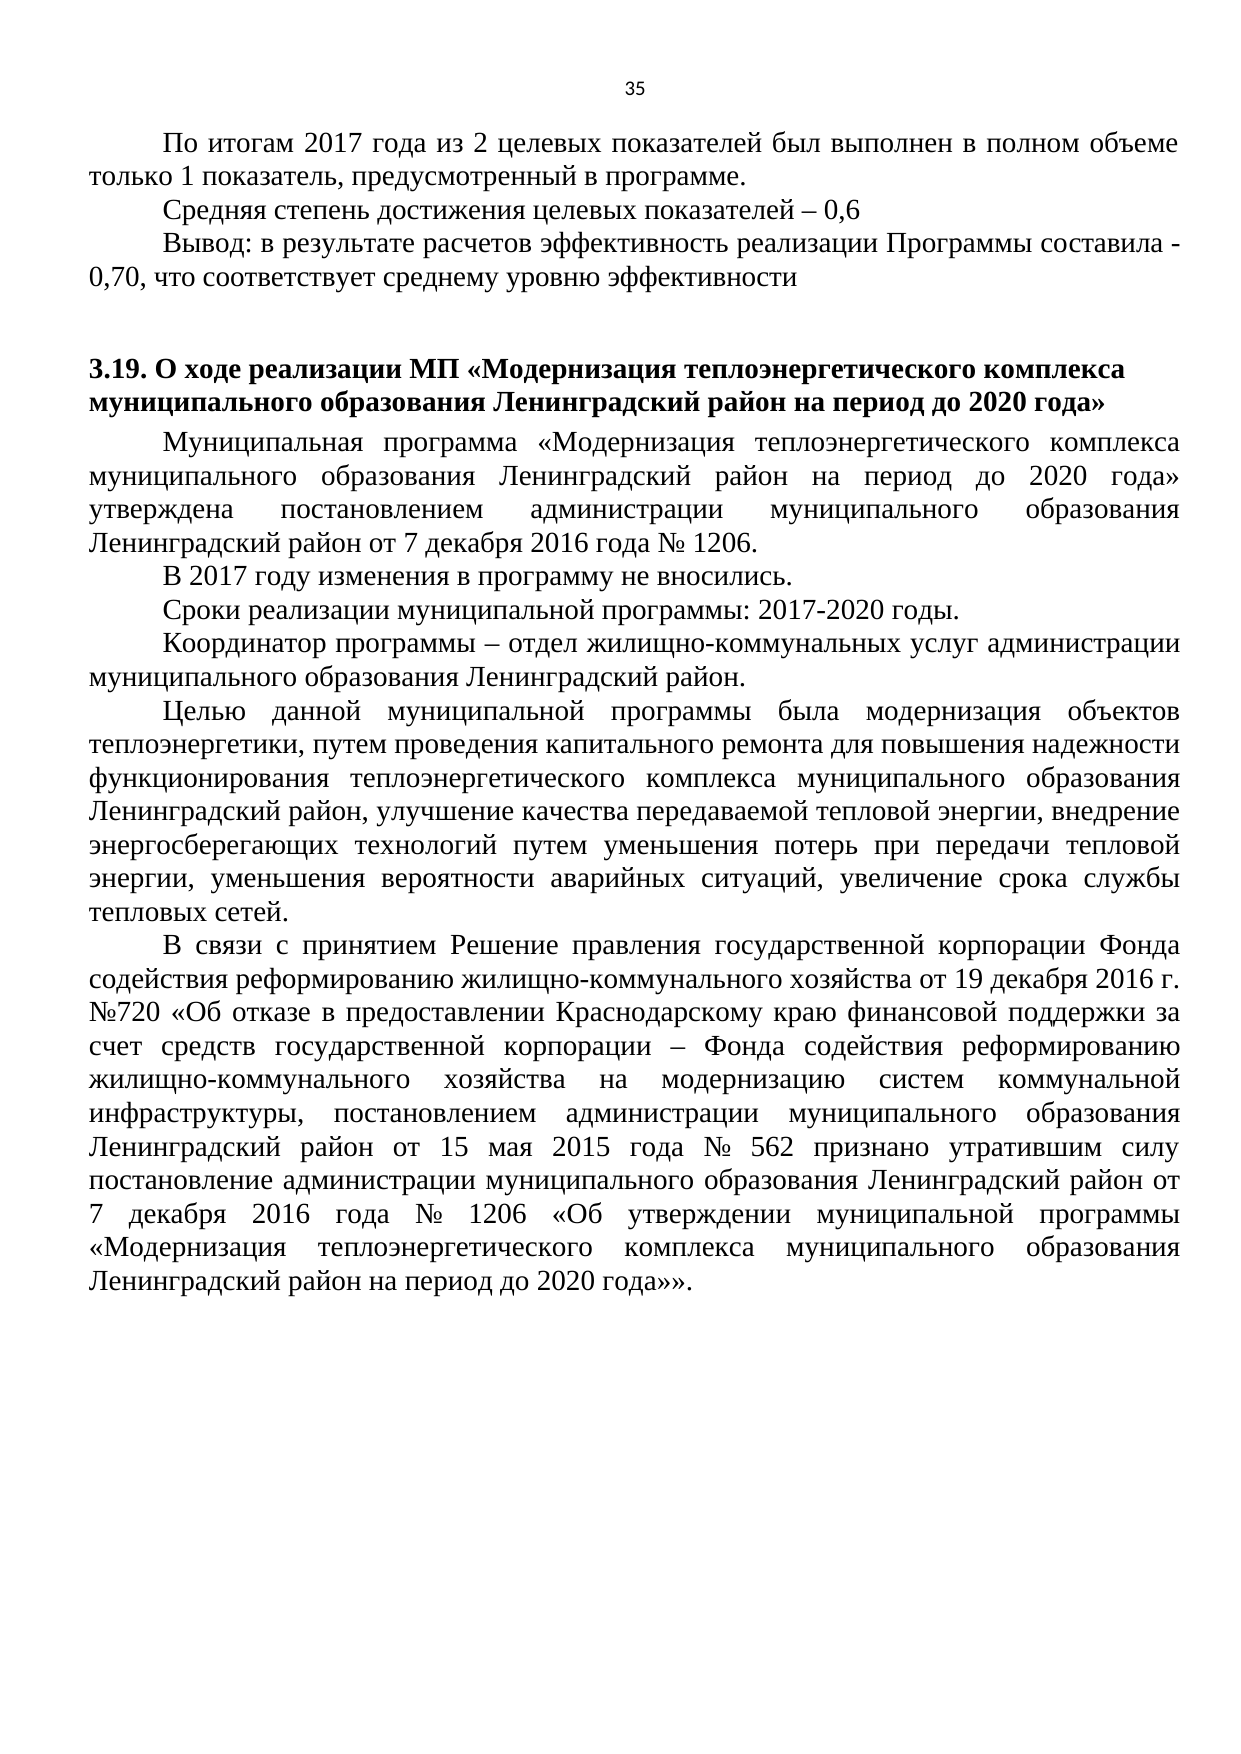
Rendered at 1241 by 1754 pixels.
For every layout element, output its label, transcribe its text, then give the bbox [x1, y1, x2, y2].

text Целью данной муниципальной программы была модернизация объектов теплоэнергетики, путем проведения капитального ремонта для повышения надежности функционирования теплоэнергетического комплекса муниципального образования Ленинградский район, улучшение качества передаваемой тепловой энергии, внедрение энергосберегающих технологий путем уменьшения потерь при передачи тепловой энергии, уменьшения вероятности аварийных ситуаций, увеличение срока службы тепловых сетей. [89, 693, 1181, 927]
text Координатор программы – отдел жилищно-коммунальных услуг администрации муниципального образования Ленинградский район. [89, 626, 1181, 693]
text Муниципальная программа «Модернизация теплоэнергетического комплекса муниципального образования Ленинградский район на период до 2020 года» утверждена постановлением администрации муниципального образования Ленинградский район от 7 декабря 2016 года № 1206. [89, 424, 1181, 558]
text В связи с принятием Решение правления государственной корпорации Фонда содействия реформированию жилищно-коммунального хозяйства от 19 декабря 2016 г. №720 «Об отказе в предоставлении Краснодарскому краю финансовой поддержки за счет средств государственной корпорации – Фонда содействия реформированию жилищно-коммунального хозяйства на модернизацию систем коммунальной инфраструктуры, постановлением администрации муниципального образования Ленинградский район от 15 мая 2015 года № 562 признано утратившим силу постановление администрации муниципального образования Ленинградский район от 7 декабря 2016 года № 1206 «Об утверждении муниципальной программы «Модернизация теплоэнергетического комплекса муниципального образования Ленинградский район на период до 2020 года»». [89, 927, 1181, 1296]
text Вывод: в результате расчетов эффективность реализации Программы составила - 0,70, что соответствует среднему уровню эффективности [89, 225, 1181, 292]
text В 2017 году изменения в программу не вносились. [89, 558, 1181, 592]
text Средняя степень достижения целевых показателей – 0,6 [162, 192, 1181, 225]
subtitle 3.19. О ходе реализации МП «Модернизация теплоэнергетического комплекса муниципального образования Ленинградский район на период до 2020 года» [89, 351, 1181, 418]
text По итогам 2017 года из 2 целевых показателей был выполнен в полном объеме только 1 показатель, предусмотренный в программе. [89, 125, 1180, 192]
text Сроки реализации муниципальной программы: 2017-2020 годы. [162, 592, 1181, 626]
